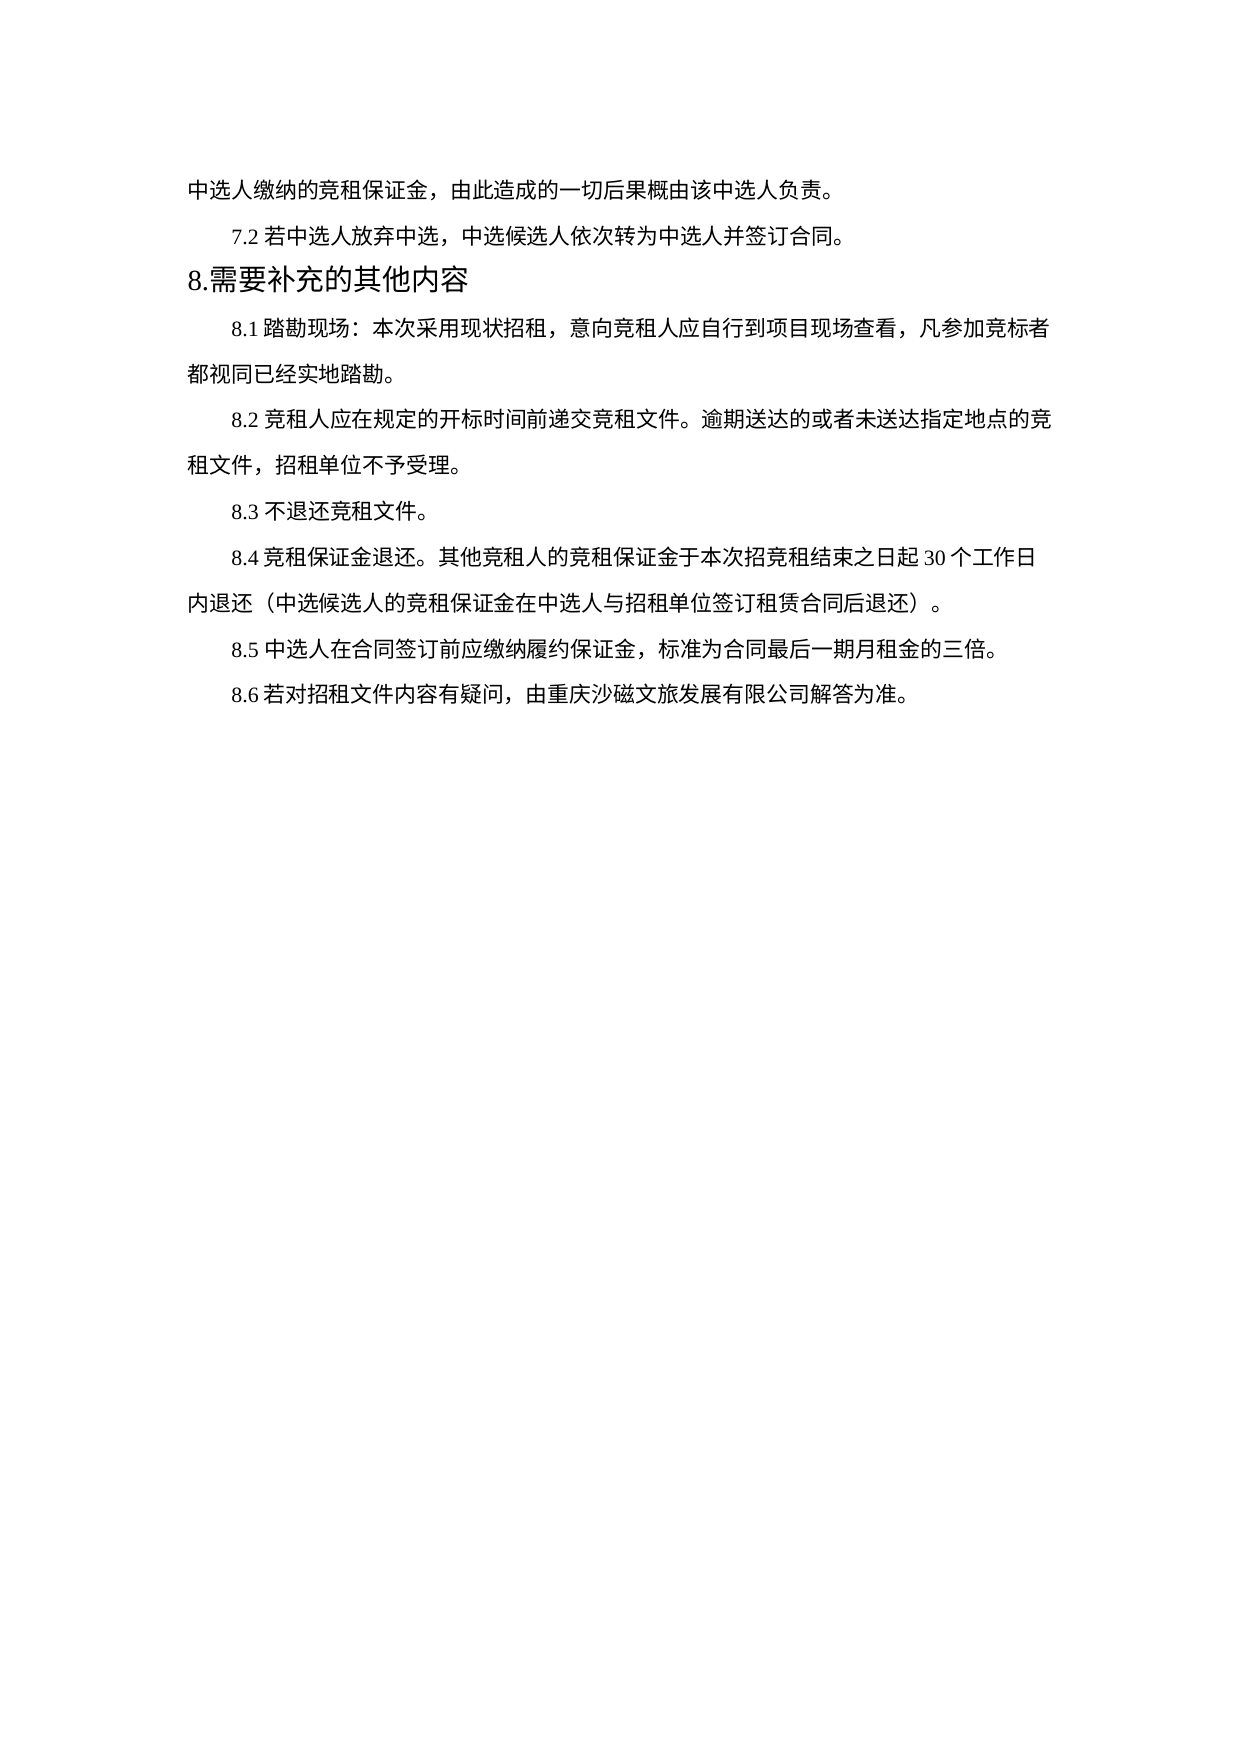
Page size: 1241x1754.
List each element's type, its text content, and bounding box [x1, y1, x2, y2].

text 8.6若对招租文件内容有疑问，由重庆沙磁文旅发展有限公司解答为准。 [187, 666, 1053, 712]
text 8.3 不退还竞租文件。 [187, 483, 1053, 529]
text 7.2 若中选人放弃中选，中选候选人依次转为中选人并签订合同。 [187, 208, 1053, 254]
text 8.2 竞租人应在规定的开标时间前递交竞租文件。逾期送达的或者未送达指定地点的竞租文件，招租单位不予受理。 [187, 391, 1053, 483]
text 8.5 中选人在合同签订前应缴纳履约保证金，标准为合同最后一期月租金的三倍。 [187, 620, 1053, 666]
subtitle 8.需要补充的其他内容 [187, 254, 1053, 299]
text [187, 162, 1053, 208]
text 8.1踏勘现场：本次采用现状招租，意向竞租人应自行到项目现场查看，凡参加竞标者都视同已经实地踏勘。 [187, 299, 1053, 391]
text 8.4竞租保证金退还。其他竞租人的竞租保证金于本次招竞租结束之日起30个工作日内退还（中选候选人的竞租保证金在中选人与招租单位签订租赁合同后退还）。 [187, 529, 1053, 620]
